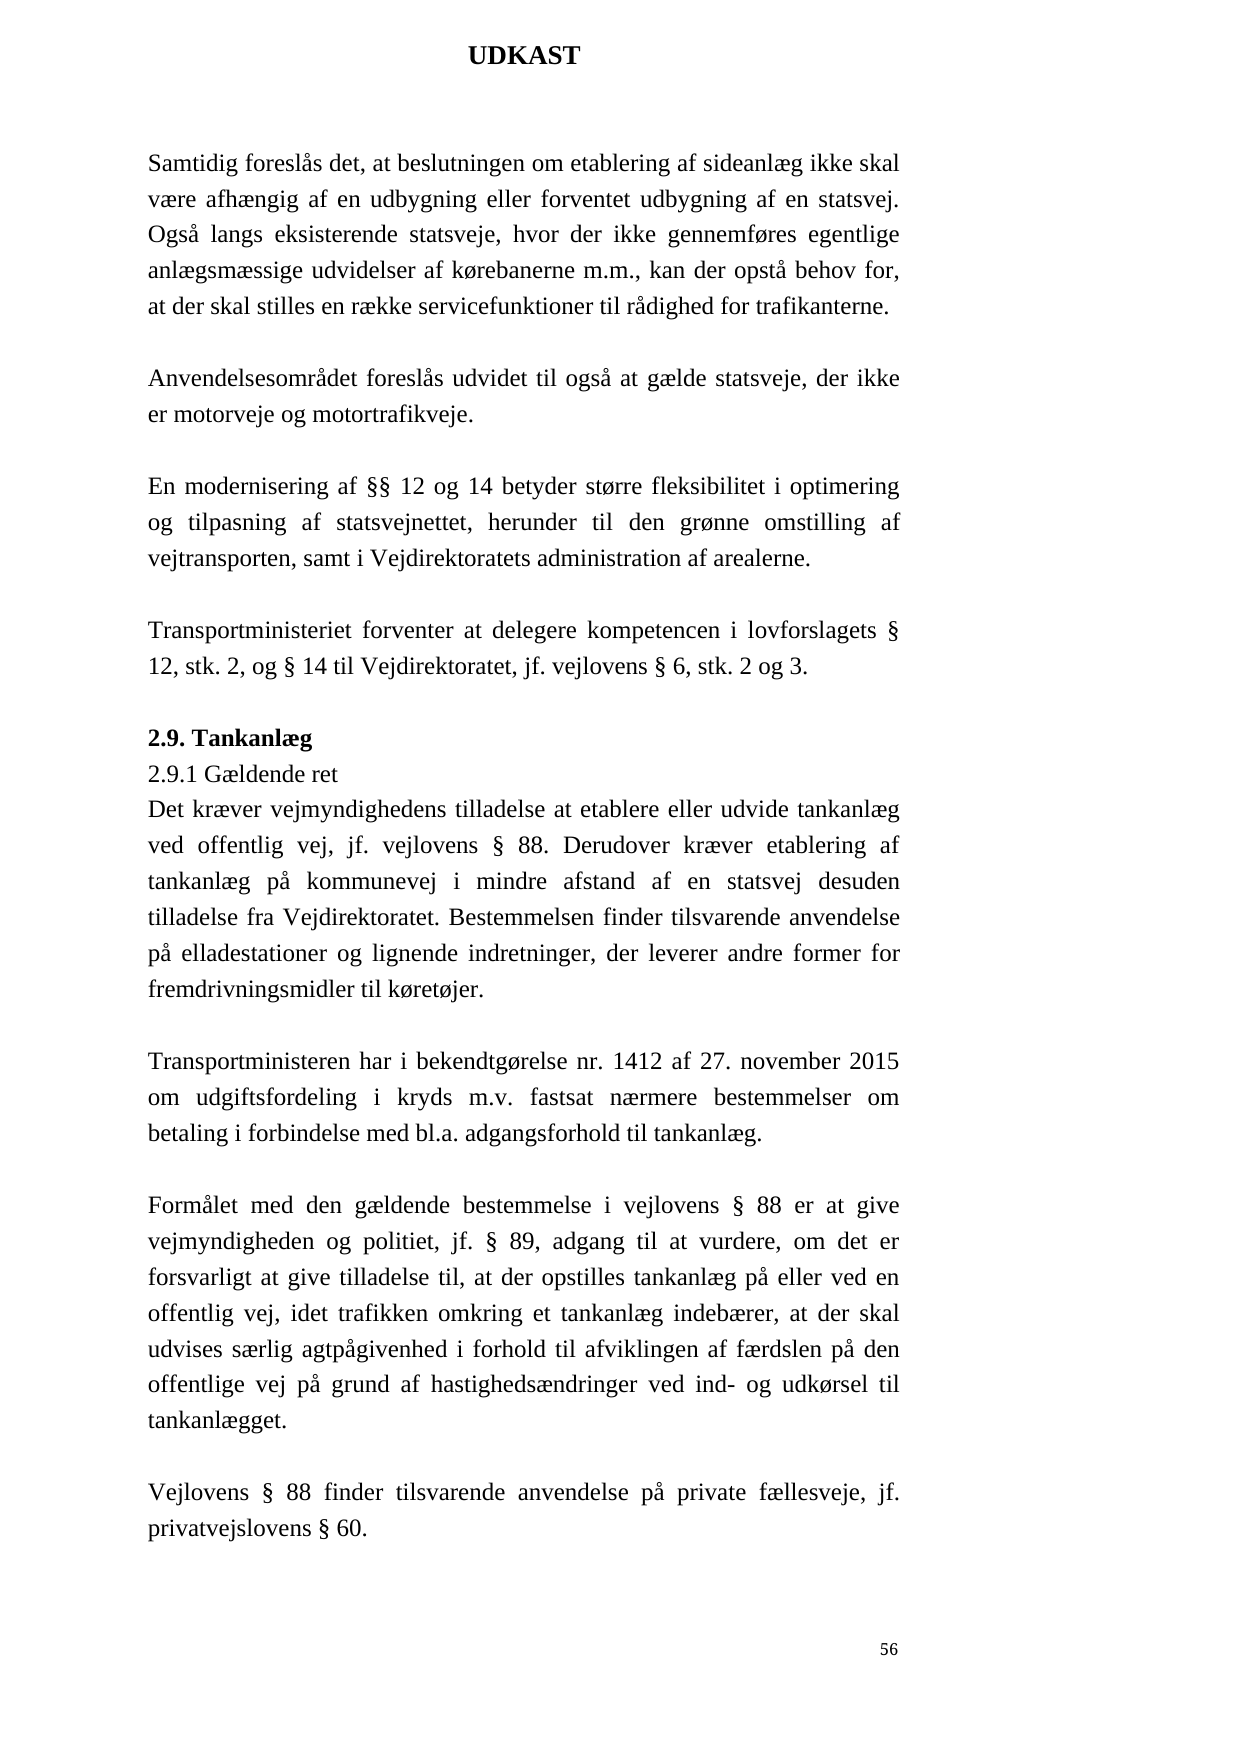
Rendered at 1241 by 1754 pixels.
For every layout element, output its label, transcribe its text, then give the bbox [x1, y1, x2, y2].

text Transportministeren har i bekendtgørelse nr. 1412 af 27. november 2015 om udgiftsfordeling i kryds m.v. fastsat nærmere bestemmelser om betaling i forbindelse med bl.a. adgangsforhold til tankanlæg. [148, 1046, 901, 1147]
text Vejlovens § 88 finder tilsvarende anvendelse på private fællesveje, jf. privatvejslovens § 60. [148, 1477, 901, 1542]
text Det kræver vejmyndighedens tilladelse at etablere eller udvide tankanlæg ved offentlig vej, jf. vejlovens § 88. Derudover kræver etablering af tankanlæg på kommunevej i mindre afstand af en statsvej desuden tilladelse fra Vejdirektoratet. Bestemmelsen finder tilsvarende anvendelse på elladestationer og lignende indretninger, der leverer andre former for fremdrivningsmidler til køretøjer. [148, 794, 901, 1003]
subtitle 2.9. Tankanlæg [148, 723, 901, 751]
text Transportministeriet forventer at delegere kompetencen i lovforslagets § 12, stk. 2, og § 14 til Vejdirektoratet, jf. vejlovens § 6, stk. 2 og 3. [148, 615, 901, 679]
text En modernisering af §§ 12 og 14 betyder større fleksibilitet i optimering og tilpasning af statsvejnettet, herunder til den grønne omstilling af vejtransporten, samt i Vejdirektoratets administration af arealerne. [148, 471, 901, 572]
text 2.9.1 Gældende ret [148, 759, 901, 787]
text Formålet med den gældende bestemmelse i vejlovens § 88 er at give vejmyndigheden og politiet, jf. § 89, adgang til at vurdere, om det er forsvarligt at give tilladelse til, at der opstilles tankanlæg på eller ved en offentlig vej, idet trafikken omkring et tankanlæg indebærer, at der skal udvises særlig agtpågivenhed i forhold til afviklingen af færdslen på den offentlige vej på grund af hastighedsændringer ved ind- og udkørsel til tankanlægget. [148, 1190, 901, 1434]
text Anvendelsesområdet foreslås udvidet til også at gælde statsveje, der ikke er motorveje og motortrafikveje. [148, 363, 901, 428]
text Samtidig foreslås det, at beslutningen om etablering af sideanlæg ikke skal være afhængig af en udbygning eller forventet udbygning af en statsvej. Også langs eksisterende statsveje, hvor der ikke gennemføres egentlige anlægsmæssige udvidelser af kørebanerne m.m., kan der opstå behov for, at der skal stilles en række servicefunktioner til rådighed for trafikanterne. [148, 148, 901, 320]
